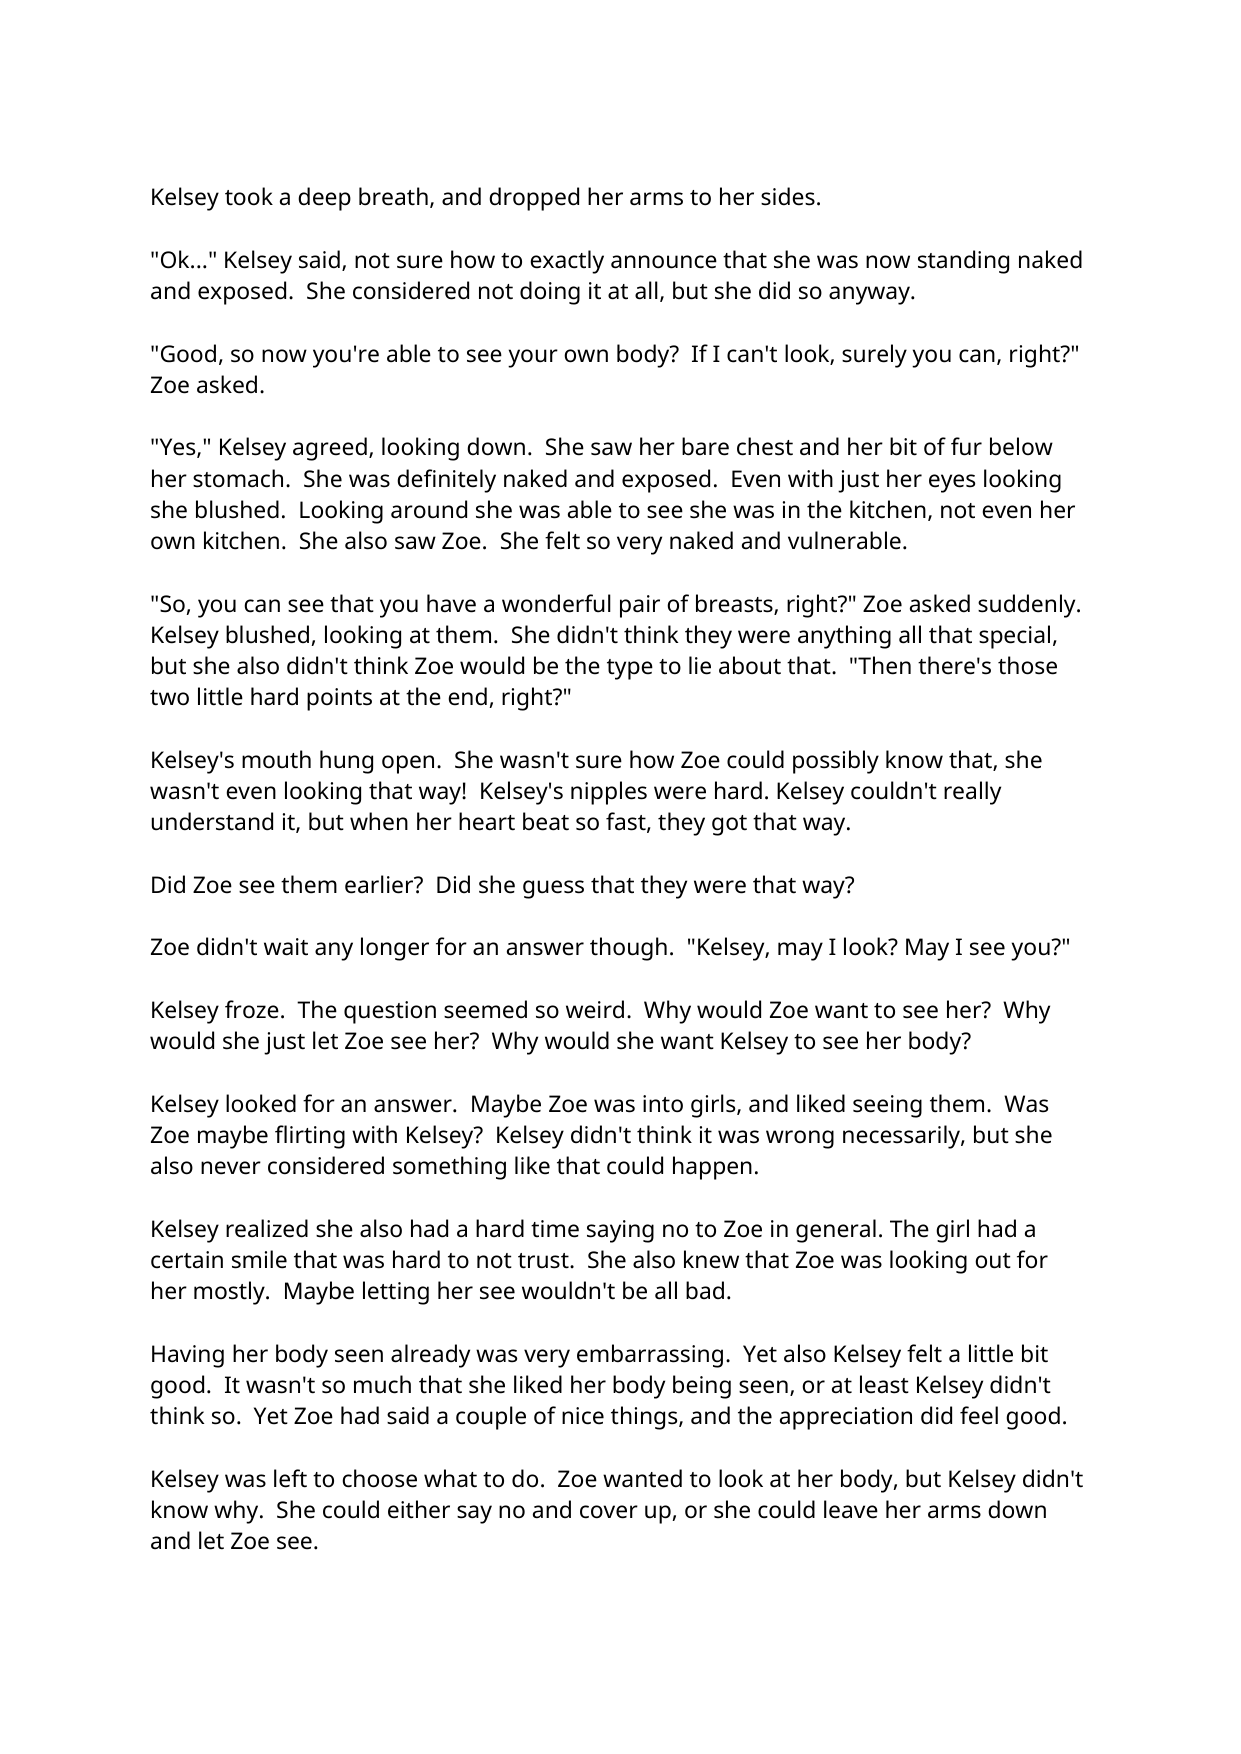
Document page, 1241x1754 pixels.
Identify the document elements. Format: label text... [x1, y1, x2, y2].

text Having her body seen already was very embarrassing. Yet also Kelsey felt a little bit good. It wasn't so much that she liked her body being seen, or at least Kelsey didn't think so. Yet Zoe had said a couple of nice things, and the appreciation did feel good. [150, 1337, 1090, 1431]
text "Yes," Kelsey agreed, looking down. She saw her bare chest and her bit of fur below her stomach. She was definitely naked and exposed. Even with just her eyes looking she blushed. Looking around she was able to see she was in the kitchen, not even her own kitchen. She also saw Zoe. She felt so very naked and vulnerable. [150, 431, 1090, 556]
text Kelsey's mouth hung open. She wasn't sure how Zoe could possibly know that, she wasn't even looking that way! Kelsey's nipples were hard. Kelsey couldn't really understand it, but when her heart beat so fast, they got that way. [150, 744, 1090, 837]
text Kelsey froze. The question seemed so weird. Why would Zoe want to see her? Why would she just let Zoe see her? Why would she want Kelsey to see her body? [150, 994, 1090, 1056]
text Zoe didn't wait any longer for an answer though. "Kelsey, may I look? May I see you?" [150, 931, 1090, 962]
text "So, you can see that you have a wonderful pair of breasts, right?" Zoe asked suddenly. Kelsey blushed, looking at them. She didn't think they were anything all that special, but she also didn't think Zoe would be the type to lie about that. "Then there's those two little hard points at the end, right?" [150, 587, 1090, 712]
text Kelsey took a deep breath, and dropped her arms to her sides. [150, 181, 1090, 212]
text "Good, so now you're able to see your own body? If I can't look, surely you can, right?" Zoe asked. [150, 337, 1090, 400]
text Kelsey was left to choose what to do. Zoe wanted to look at her body, but Kelsey didn't know why. She could either say no and cover up, or she could leave her arms down and let Zoe see. [150, 1462, 1090, 1556]
text Kelsey realized she also had a hard time saying no to Zoe in general. The girl had a certain smile that was hard to not trust. She also knew that Zoe was looking out for her mostly. Maybe letting her see wouldn't be all bad. [150, 1212, 1090, 1306]
text "Ok..." Kelsey said, not sure how to exactly announce that she was now standing naked and exposed. She considered not doing it at all, but she did so anyway. [150, 244, 1090, 306]
text Did Zoe see them earlier? Did she guess that they were that way? [150, 869, 1090, 900]
text Kelsey looked for an answer. Maybe Zoe was into girls, and liked seeing them. Was Zoe maybe flirting with Kelsey? Kelsey didn't think it was wrong necessarily, but she also never considered something like that could happen. [150, 1087, 1090, 1181]
